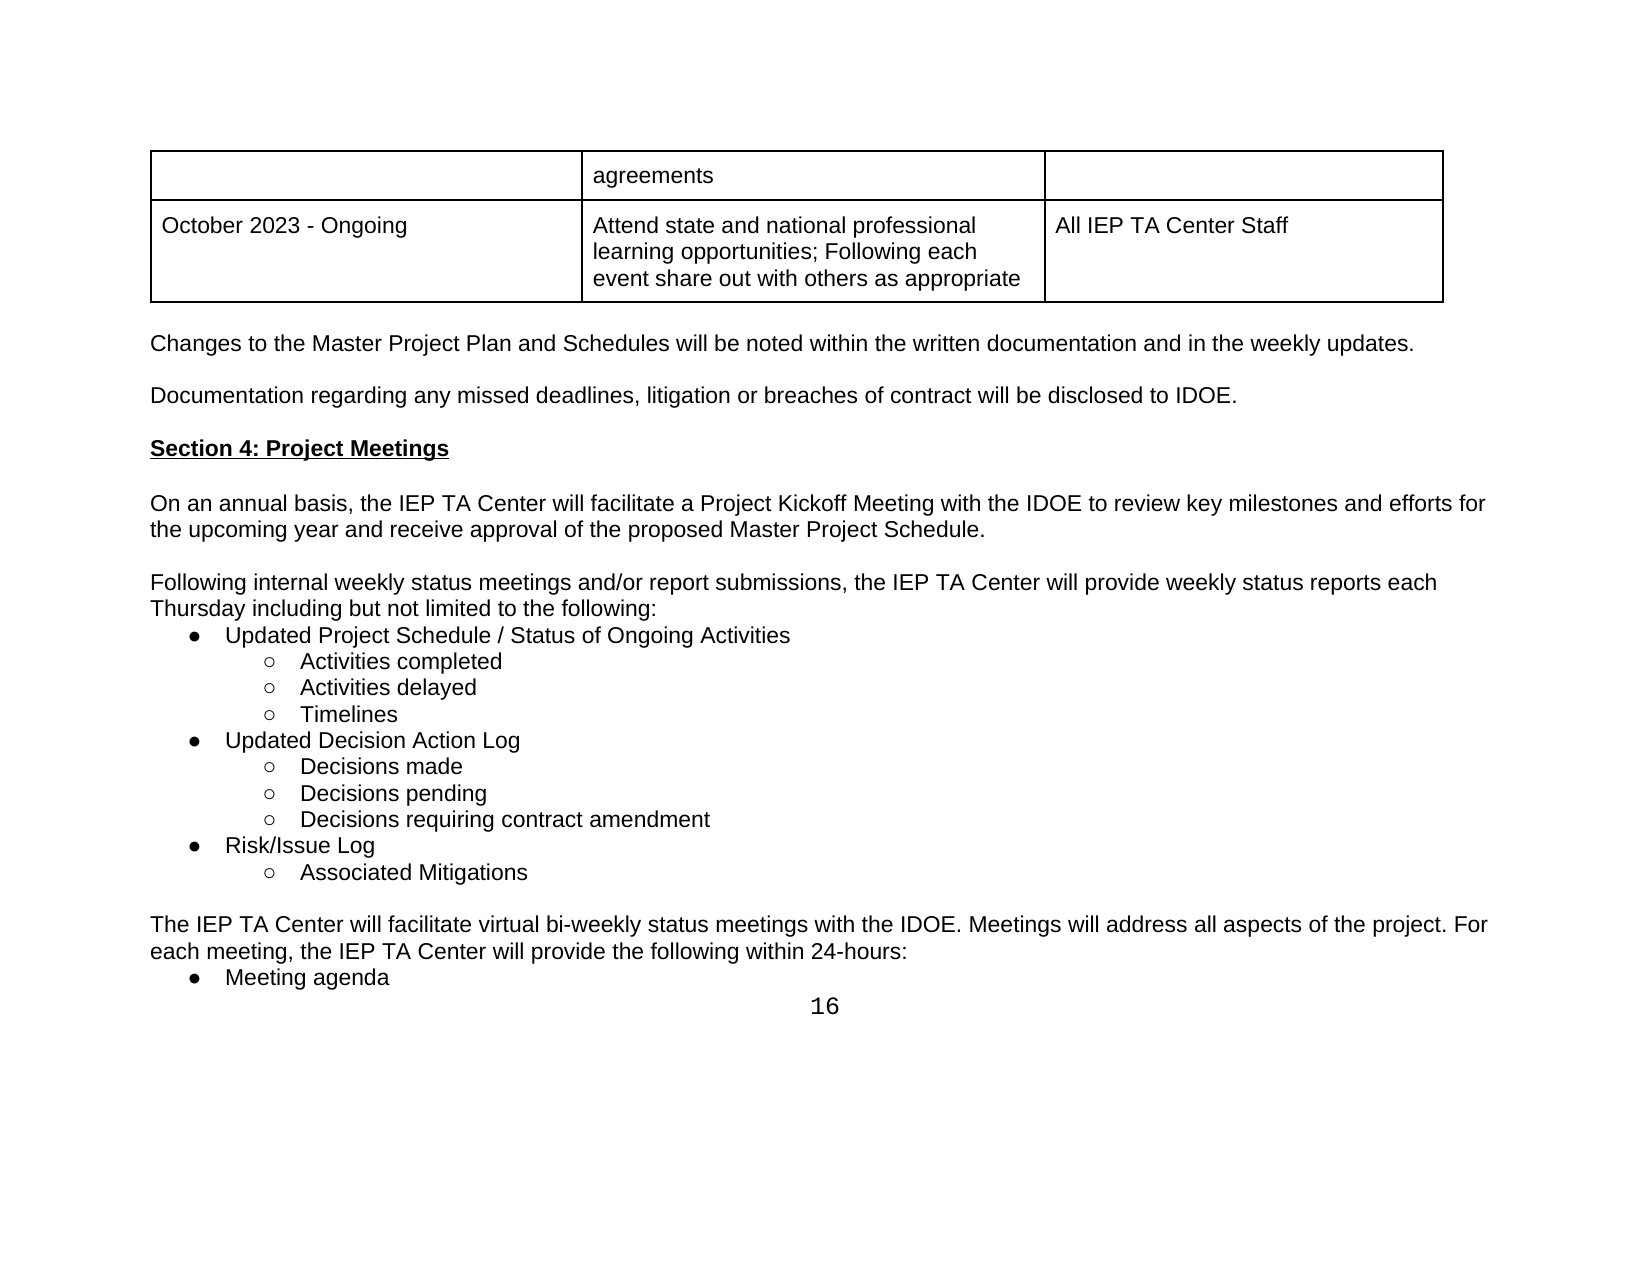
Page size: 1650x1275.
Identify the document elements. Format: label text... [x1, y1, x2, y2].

list Timelines [262, 701, 1500, 727]
table_cell Attend state and national professional learning opportunities; Following each event share out with others as appropriate [583, 201, 1044, 301]
list Updated Project Schedule / Status of Ongoing Activities [187, 622, 1500, 648]
list Risk/Issue Log [187, 832, 1500, 859]
text Changes to the Master Project Plan and Schedules will be noted within the written documentation and in the weekly updates. [150, 330, 1650, 356]
list Activities delayed [262, 674, 1500, 701]
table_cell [1046, 152, 1442, 199]
text Section 4: Project Meetings [150, 435, 1650, 461]
table_cell All IEP TA Center Staff [1046, 201, 1442, 301]
list Decisions requiring contract amendment [262, 806, 1500, 832]
text Following internal weekly status meetings and/or report submissions, the IEP TA Center will provide weekly status reports each Thursday including but not limited to the following: [150, 569, 1500, 622]
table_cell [583, 152, 1044, 199]
text Documentation regarding any missed deadlines, litigation or breaches of contract will be disclosed to IDOE. [150, 382, 1650, 409]
text The IEP TA Center will facilitate virtual bi-weekly status meetings with the IDOE. Meetings will address all aspects of the project. For each meeting, the IEP TA Center will provide the following within 24-hours: [150, 911, 1500, 964]
text On an annual basis, the IEP TA Center will facilitate a Project Kickoff Meeting with the IDOE to review key milestones and efforts for the upcoming year and receive approval of the proposed Master Project Schedule. [150, 490, 1500, 542]
list Updated Decision Action Log [187, 727, 1500, 753]
list Decisions pending [262, 780, 1500, 806]
list Activities completed [262, 648, 1500, 674]
list Associated Mitigations [262, 859, 1500, 885]
list Meeting agenda [187, 964, 1500, 991]
table_cell October 2023 - Ongoing [152, 201, 581, 301]
list Decisions made [262, 753, 1500, 780]
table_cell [152, 152, 581, 199]
